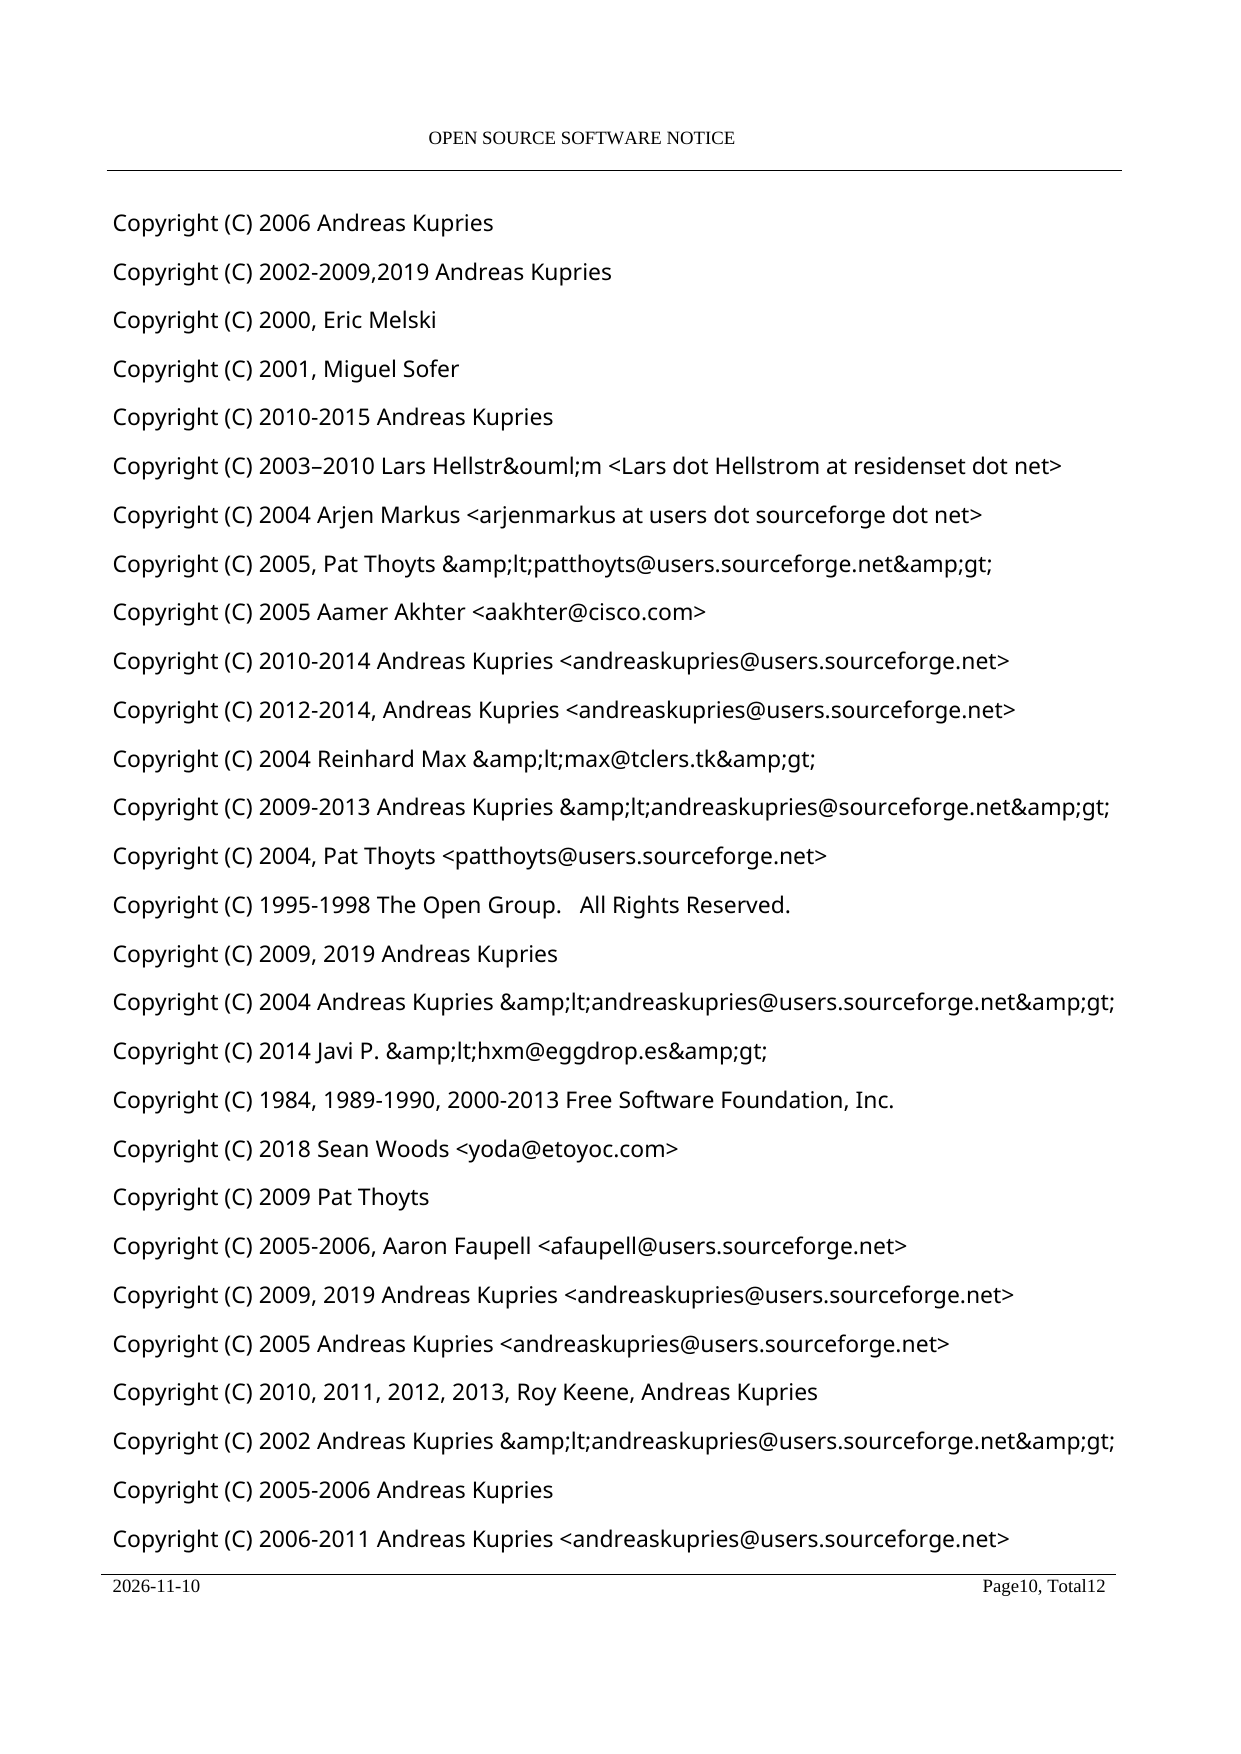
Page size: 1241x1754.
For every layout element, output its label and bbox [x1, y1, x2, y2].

text [112, 352, 1128, 1554]
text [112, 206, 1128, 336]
